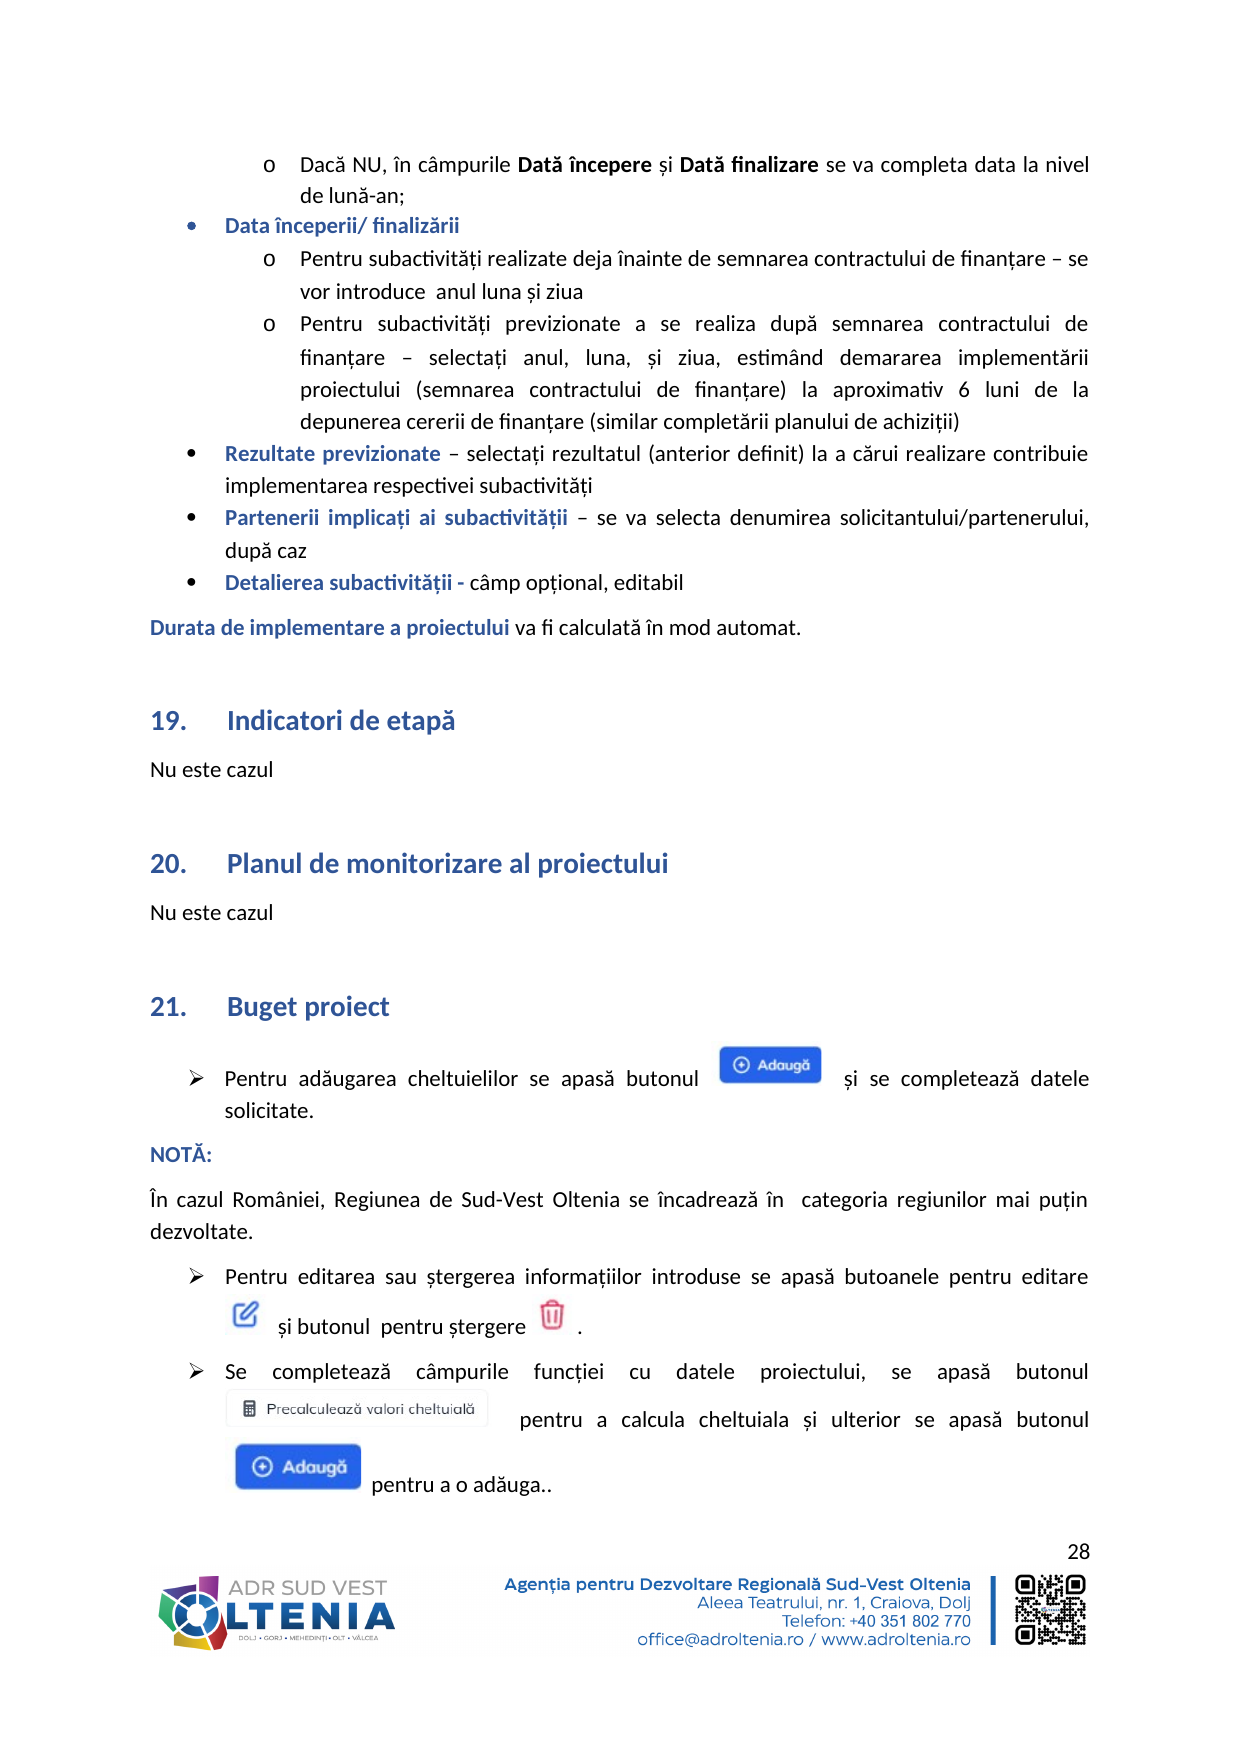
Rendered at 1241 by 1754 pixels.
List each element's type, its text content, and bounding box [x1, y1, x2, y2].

subtitle Buget proiect [150, 988, 1090, 1023]
list Pentru adăugarea cheltuielilor se apasă butonul și se completează datele solicitate. [187, 1041, 1090, 1124]
list Pentru editarea sau ștergerea informațiilor introduse se apasă butoanele pentru editare și butonul pentru ștergere . [187, 1262, 1090, 1340]
list Partenerii implicați ai subactivităţii – se va selecta denumirea solicitantului/partenerului, după caz [187, 503, 1090, 564]
list Detalierea subactivităţii - câmp opțional, editabil [187, 568, 1090, 596]
picture [225, 1388, 492, 1427]
list Pentru subactivități realizate deja înainte de semnarea contractului de finanțare – se vor introduce anul luna și ziua [262, 244, 1090, 305]
list Data începerii/ finalizării [187, 212, 1090, 239]
picture [225, 1437, 362, 1493]
text NOTĂ: [150, 1141, 1090, 1169]
subtitle Planul de monitorizare al proiectului [150, 845, 1090, 880]
subtitle Indicatori de etapă [150, 702, 1090, 738]
text Nu este cazul [150, 898, 1090, 926]
text Nu este cazul [150, 755, 1090, 783]
picture [711, 1041, 822, 1086]
list Dacă NU, în câmpurile Dată începere și Dată finalizare se va completa data la nivel de lună-an; [262, 150, 1090, 209]
text Durata de implementare a proiectului va fi calculată în mod automat. [150, 613, 1090, 641]
list Pentru subactivități previzionate a se realiza după semnarea contractului de finanțare – selectați anul, luna, și ziua, estimând demararea implementării proiectului (semnarea contractului de finanțare) la aproximativ 6 luni de la depunerea cererii de finanțare (similar completării planului de achiziții) [262, 309, 1090, 435]
text În cazul României, Regiunea de Sud-Vest Oltenia se încadrează în categoria regiunilor mai puțin dezvoltate. [150, 1185, 1090, 1246]
list Rezultate previzionate – selectați rezultatul (anterior definit) la a cărui realizare contribuie implementarea respectivei subactivități [187, 439, 1090, 499]
picture [150, 1565, 1091, 1657]
list Se completează câmpurile funcției cu datele proiectului, se apasă butonul pentru a calcula cheltuiala și ulterior se apasă butonul pentru a o adăuga.. [187, 1357, 1090, 1498]
picture [531, 1294, 577, 1335]
picture [225, 1294, 273, 1335]
